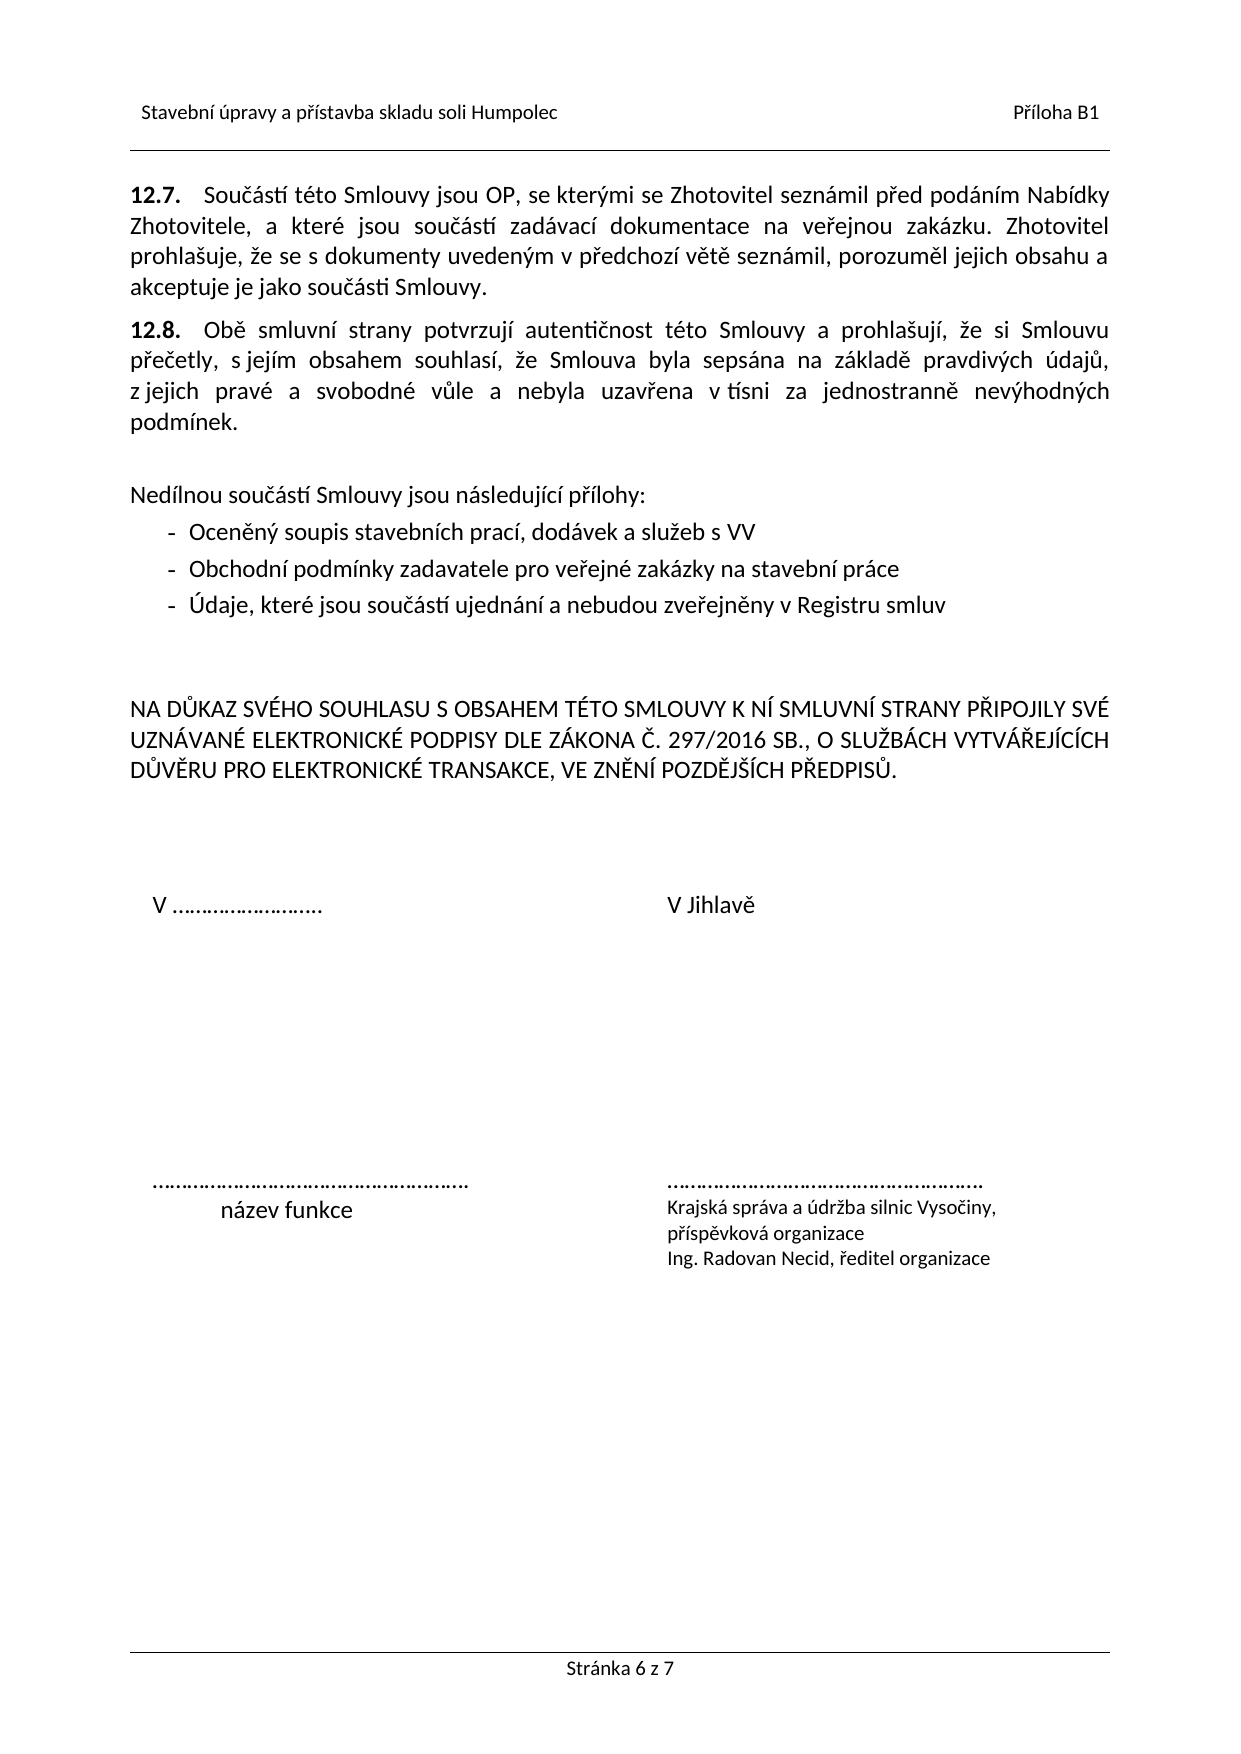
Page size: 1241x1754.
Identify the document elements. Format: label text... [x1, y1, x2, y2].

list Oceněný soupis stavebních prací, dodávek a služeb s VV [167, 516, 1110, 546]
text Nedílnou součástí Smlouvy jsou následující přílohy: [130, 479, 1110, 510]
list Obě smluvní strany potvrzují autentičnost této Smlouvy a prohlašují, že si Smlouvu přečetly, s jejím obsahem souhlasí, že Smlouva byla sepsána na základě pravdivých údajů, z jejich pravé a svobodné vůle a nebyla uzavřena v tísni za jednostranně nevýhodných podmínek. [130, 314, 1110, 436]
list Součástí této Smlouvy jsou OP, se kterými se Zhotovitel seznámil před podáním Nabídky Zhotovitele, a které jsou součástí zadávací dokumentace na veřejnou zakázku. Zhotovitel prohlašuje, že se s dokumenty uvedeným v předchozí větě seznámil, porozuměl jejich obsahu a akceptuje je jako součásti Smlouvy. [130, 179, 1110, 302]
table_header V Jihlavě [656, 889, 1110, 920]
table_cell ………………………………………………. Krajská správa a údržba silnic Vysočiny, příspěvková organizace Ing. Radovan Necid, ředitel organizace [656, 920, 1110, 1454]
text NA DŮKAZ SVÉHO SOUHLASU S OBSAHEM TÉTO smlouvy K NÍ SMLUVNÍ STRANY PŘIPOJILY SVÉ UZNÁVANÉ ELEKTRONICKÉ PODPISY DLE ZÁKONA Č. 297/2016 SB., O SLUŽBÁCH VYTVÁŘEJÍCÍCH DŮVĚRU PRO ELEKTRONICKÉ TRANSAKCE, VE ZNĚNÍ POZDĚJŠÍCH PŘEDPISŮ. [130, 693, 1110, 785]
list Obchodní podmínky zadavatele pro veřejné zakázky na stavební práce [167, 553, 1110, 583]
table_cell ………………………………………………. název funkce [141, 920, 656, 1454]
list Údaje, které jsou součástí ujednání a nebudou zveřejněny v Registru smluv [167, 589, 1110, 620]
table_header V …………………….. [141, 889, 656, 920]
